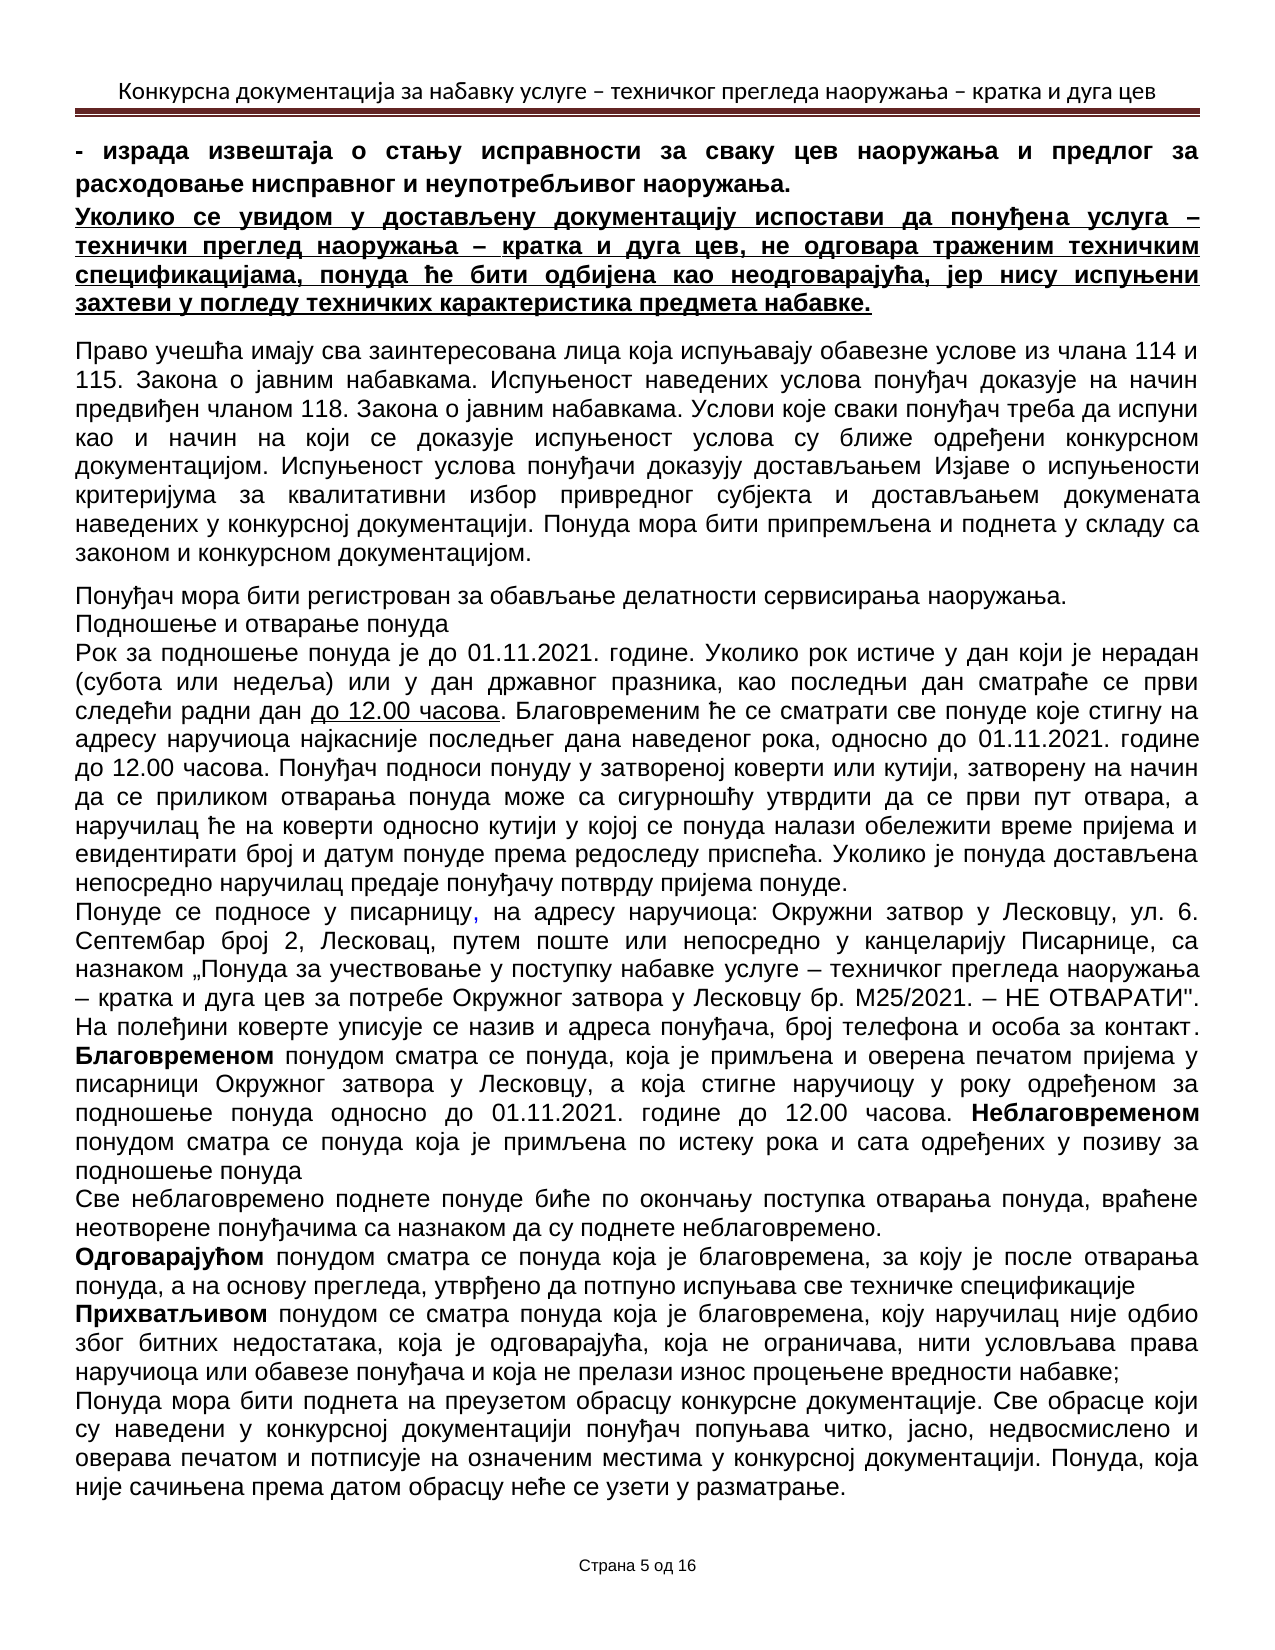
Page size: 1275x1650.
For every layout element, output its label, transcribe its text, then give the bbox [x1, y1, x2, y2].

text Уколико се увидом у достављену документацију испостави да понуђена услуга – технички преглед наоружања – кратка и дуга цев, не одговара траженим техничким спецификацијама, понуда ће бити одбијена као неодговарајућа, јер нису испуњени захтеви у погледу техничких карактеристика предмета набавке. [75, 202, 1200, 227]
text Рок за подношење понуда је дo 01.11.2021. године. Уколико рок истиче у дан који је нерадан (субота или недеља) или у дан државног празника, као последњи дан сматраћe се први следећи радни дан до 12.00 часова. Благовременим ће се сматрати све понуде које стигну на адресу наручиоца најкасније последњег дана наведеног рока, односно до 01.11.2021. године до 12.00 часова. Понуђач подноси понуду у затвореној коверти или кутији, затворену на начин да се приликом отварања понуда може са сигурношћу утврдити да се први пут отвара, а наручилац ће на коверти односно кутији у којој се понуда налази обележити време пријема и евидентирати број и датум понуде према редоследу приспећа. Уколико је понуда достављена непосредно наручилац предаје понуђачу потврду пријема понуде. [75, 638, 1200, 897]
text - израда извештаја о стању исправности за сваку цев наоружања и предлог за расходовање нисправног и неупотребљивог наоружања. [75, 136, 1200, 198]
text Све неблаговремено поднете понуде биће по окончању поступка отварања понуда, враћене неотворене понуђачима са назнаком да су поднете неблаговремено. [75, 1184, 1200, 1242]
text Подношење и отварање понуда [75, 609, 1200, 638]
text Прихватљивом понудом се сматра понуда која је благовремена, коју наручилац није одбио због битних недостатака, која је одговарајућа, која не ограничава, нити условљава права наручиоца или обавезе понуђача и која не прелази износ процењене вредности набавке; [75, 1299, 1200, 1386]
text Право учешћа имају сва заинтересована лица која испуњавају обавезне услове из члана 114 и 115. Закона о јавним набавкама. Испуњеност наведених услова понуђач доказује на начин предвиђен чланом 118. Закона о јавним набавкама. Услови које сваки понуђач треба да испуни као и начин на који се доказује испуњеност услова су ближе одређени конкурсном документацијом. Испуњеност услова понуђачи доказују достављањем Изјаве о испуњености критеријума за квалитативни избор привредног субјекта и достављањем докумената наведених у конкурсној документацији. Понуда мора бити припремљена и поднета у складу са законом и конкурсном документацијом. [75, 336, 1200, 566]
text Одговарајућом понудом сматра се понуда која је благовремена, за коју је после отварања понуда, а на основу прегледа, утврђено да потпуно испуњава све техничке спецификације [75, 1242, 1200, 1299]
text Уколико се увидом у достављену документацију испостави да понуђена услуга – технички преглед наоружања – кратка и дуга цев, не одговара траженим техничким спецификацијама, понуда ће бити одбијена као неодговарајућа, јер нису испуњени захтеви у погледу техничких карактеристика предмета набавке. [75, 286, 1200, 317]
text Понуде се подносе у писарницу, на адресу наручиоца: Окружни затвор у Лесковцу, ул. 6. Септембар број 2, Лесковац, путем поште или непосредно у канцеларију Писарнице, са назнаком „Понуда за учествовање у поступку набавке услуге – техничког прегледа наоружања – кратка и дуга цев за потребе Окружног затвора у Лесковцу бр. М25/2021. – НЕ ОТВАРАТИ''. На полеђини коверте уписује се назив и адреса понуђача, број телефона и особа за контакт. Благовременом понудом сматра се понуда, која је примљена и оверена печатом пријема у писарници Окружног затвора у Лесковцу, а која стигне наручиоцу у року одређеном за подношење понуда односно до 01.11.2021. године до 12.00 часова. Неблаговременом понудом сматра се понуда која је примљена по истеку рока и сата одређених у позиву за подношење понуда [75, 897, 1200, 1184]
text Понуђач мора бити регистрован за обављање делатности сервисирања наоружања. [75, 581, 1200, 609]
text Уколико се увидом у достављену документацију испостави да понуђена услуга – технички преглед наоружања – кратка и дуга цев, не одговара траженим техничким спецификацијама, понуда ће бити одбијена као неодговарајућа, јер нису испуњени захтеви у погледу техничких карактеристика предмета набавке. [75, 257, 1200, 285]
text Понуда мора бити поднета на преузетом обрасцу конкурсне документације. Све обрасце који су наведени у конкурсној документацији понуђач попуњава читко, јасно, недвосмислено и оверава печатом и потписује на означеним местима у конкурсној документацији. Понудa, којa ниje сачињенa према датом обрасцу неће се узети у разматрање. [75, 1386, 1200, 1501]
text Уколико се увидом у достављену документацију испостави да понуђена услуга – технички преглед наоружања – кратка и дуга цев, не одговара траженим техничким спецификацијама, понуда ће бити одбијена као неодговарајућа, јер нису испуњени захтеви у погледу техничких карактеристика предмета набавке. [75, 228, 1200, 256]
